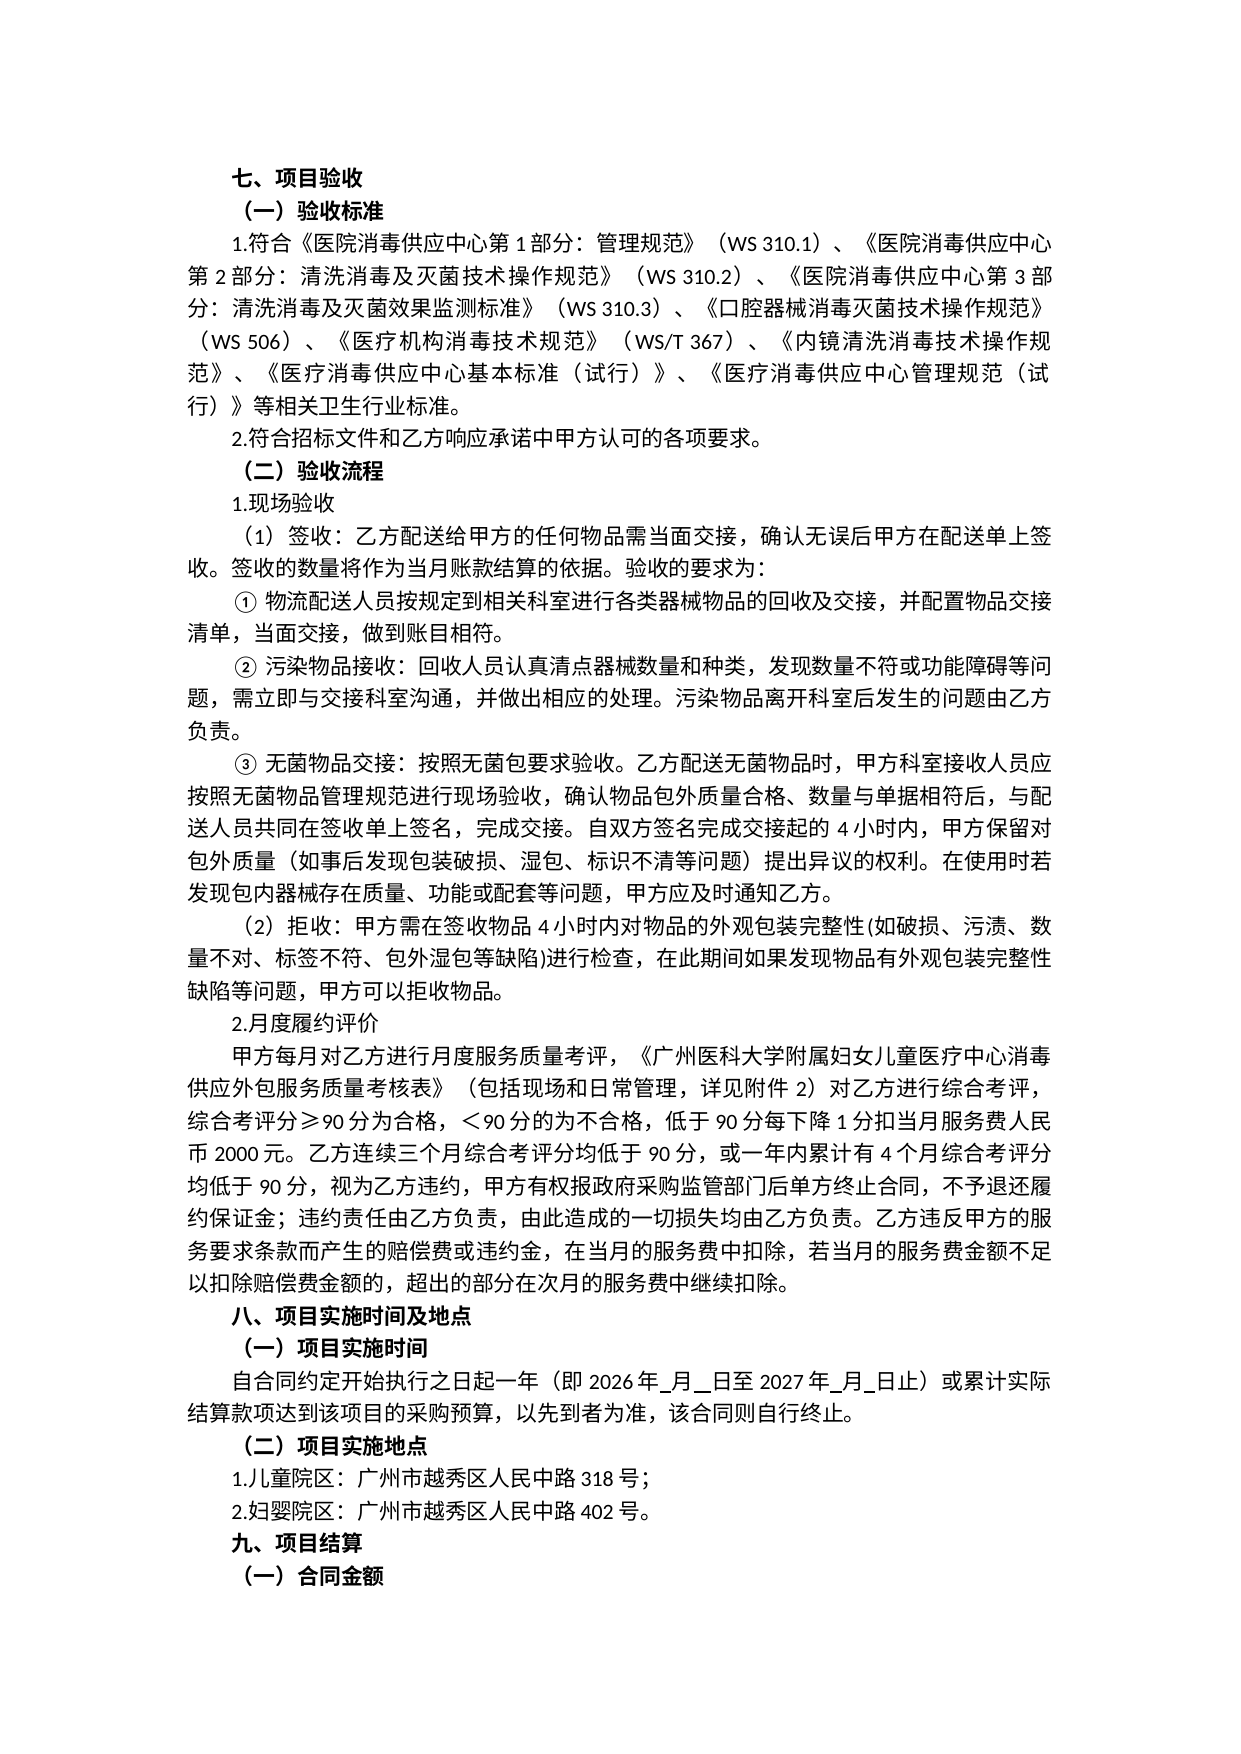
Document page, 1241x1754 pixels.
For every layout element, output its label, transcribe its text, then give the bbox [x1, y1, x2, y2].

text （一）合同金额 [187, 1559, 1053, 1592]
text （一）验收标准 [187, 194, 1053, 227]
text （二）验收流程 [187, 454, 1053, 487]
text ③无菌物品交接：按照无菌包要求验收。乙方配送无菌物品时，甲方科室接收人员应按照无菌物品管理规范进行现场验收，确认物品包外质量合格、数量与单据相符后，与配送人员共同在签收单上签名，完成交接。自双方签名完成交接起的4小时内，甲方保留对包外质量（如事后发现包装破损、湿包、标识不清等问题）提出异议的权利。在使用时若发现包内器械存在质量、功能或配套等问题，甲方应及时通知乙方。 [187, 747, 1053, 909]
text 2.妇婴院区：广州市越秀区人民中路402号。 [187, 1494, 1053, 1527]
text （二）项目实施地点 [187, 1429, 1053, 1462]
text 2.符合招标文件和乙方响应承诺中甲方认可的各项要求。 [187, 422, 1053, 454]
text 2.月度履约评价 [187, 1007, 1053, 1039]
text 八、项目实施时间及地点 [187, 1299, 1053, 1332]
text ①物流配送人员按规定到相关科室进行各类器械物品的回收及交接，并配置物品交接清单，当面交接，做到账目相符。 [187, 584, 1053, 649]
text （一）项目实施时间 [187, 1332, 1053, 1364]
text （1）签收：乙方配送给甲方的任何物品需当面交接，确认无误后甲方在配送单上签收。签收的数量将作为当月账款结算的依据。验收的要求为： [187, 519, 1053, 584]
text 1.符合《医院消毒供应中心第1部分：管理规范》（WS 310.1）、《医院消毒供应中心第2部分：清洗消毒及灭菌技术操作规范》（WS 310.2）、《医院消毒供应中心第3部分：清洗消毒及灭菌效果监测标准》（WS 310.3）、《口腔器械消毒灭菌技术操作规范》（WS 506）、《医疗机构消毒技术规范》（WS/T 367）、《内镜清洗消毒技术操作规范》、《医疗消毒供应中心基本标准（试行）》、《医疗消毒供应中心管理规范（试行）》等相关卫生行业标准。 [187, 227, 1053, 422]
text 甲方每月对乙方进行月度服务质量考评，《广州医科大学附属妇女儿童医疗中心消毒供应外包服务质量考核表》（包括现场和日常管理，详见附件2）对乙方进行综合考评，综合考评分≥90分为合格，＜90分的为不合格，低于90分每下降1分扣当月服务费人民币2000元。乙方连续三个月综合考评分均低于90分，或一年内累计有4个月综合考评分均低于 90 分，视为乙方违约，甲方有权报政府采购监管部门后单方终止合同，不予退还履约保证金；违约责任由乙方负责，由此造成的一切损失均由乙方负责。乙方违反甲方的服务要求条款而产生的赔偿费或违约金，在当月的服务费中扣除，若当月的服务费金额不足以扣除赔偿费金额的，超出的部分在次月的服务费中继续扣除。 [187, 1039, 1053, 1299]
text 1.现场验收 [187, 487, 1053, 519]
text 九、项目结算 [187, 1527, 1053, 1559]
text ②污染物品接收：回收人员认真清点器械数量和种类，发现数量不符或功能障碍等问题，需立即与交接科室沟通，并做出相应的处理。污染物品离开科室后发生的问题由乙方负责。 [187, 649, 1053, 747]
text 自合同约定开始执行之日起一年（即2026年 月 日至2027年 月 日止）或累计实际结算款项达到该项目的采购预算，以先到者为准，该合同则自行终止。 [187, 1364, 1053, 1429]
text 1.儿童院区：广州市越秀区人民中路318号； [187, 1462, 1053, 1494]
text （2）拒收：甲方需在签收物品4小时内对物品的外观包装完整性(如破损、污渍、数量不对、标签不符、包外湿包等缺陷)进行检查，在此期间如果发现物品有外观包装完整性缺陷等问题，甲方可以拒收物品。 [187, 909, 1053, 1007]
text 七、项目验收 [187, 162, 1053, 194]
